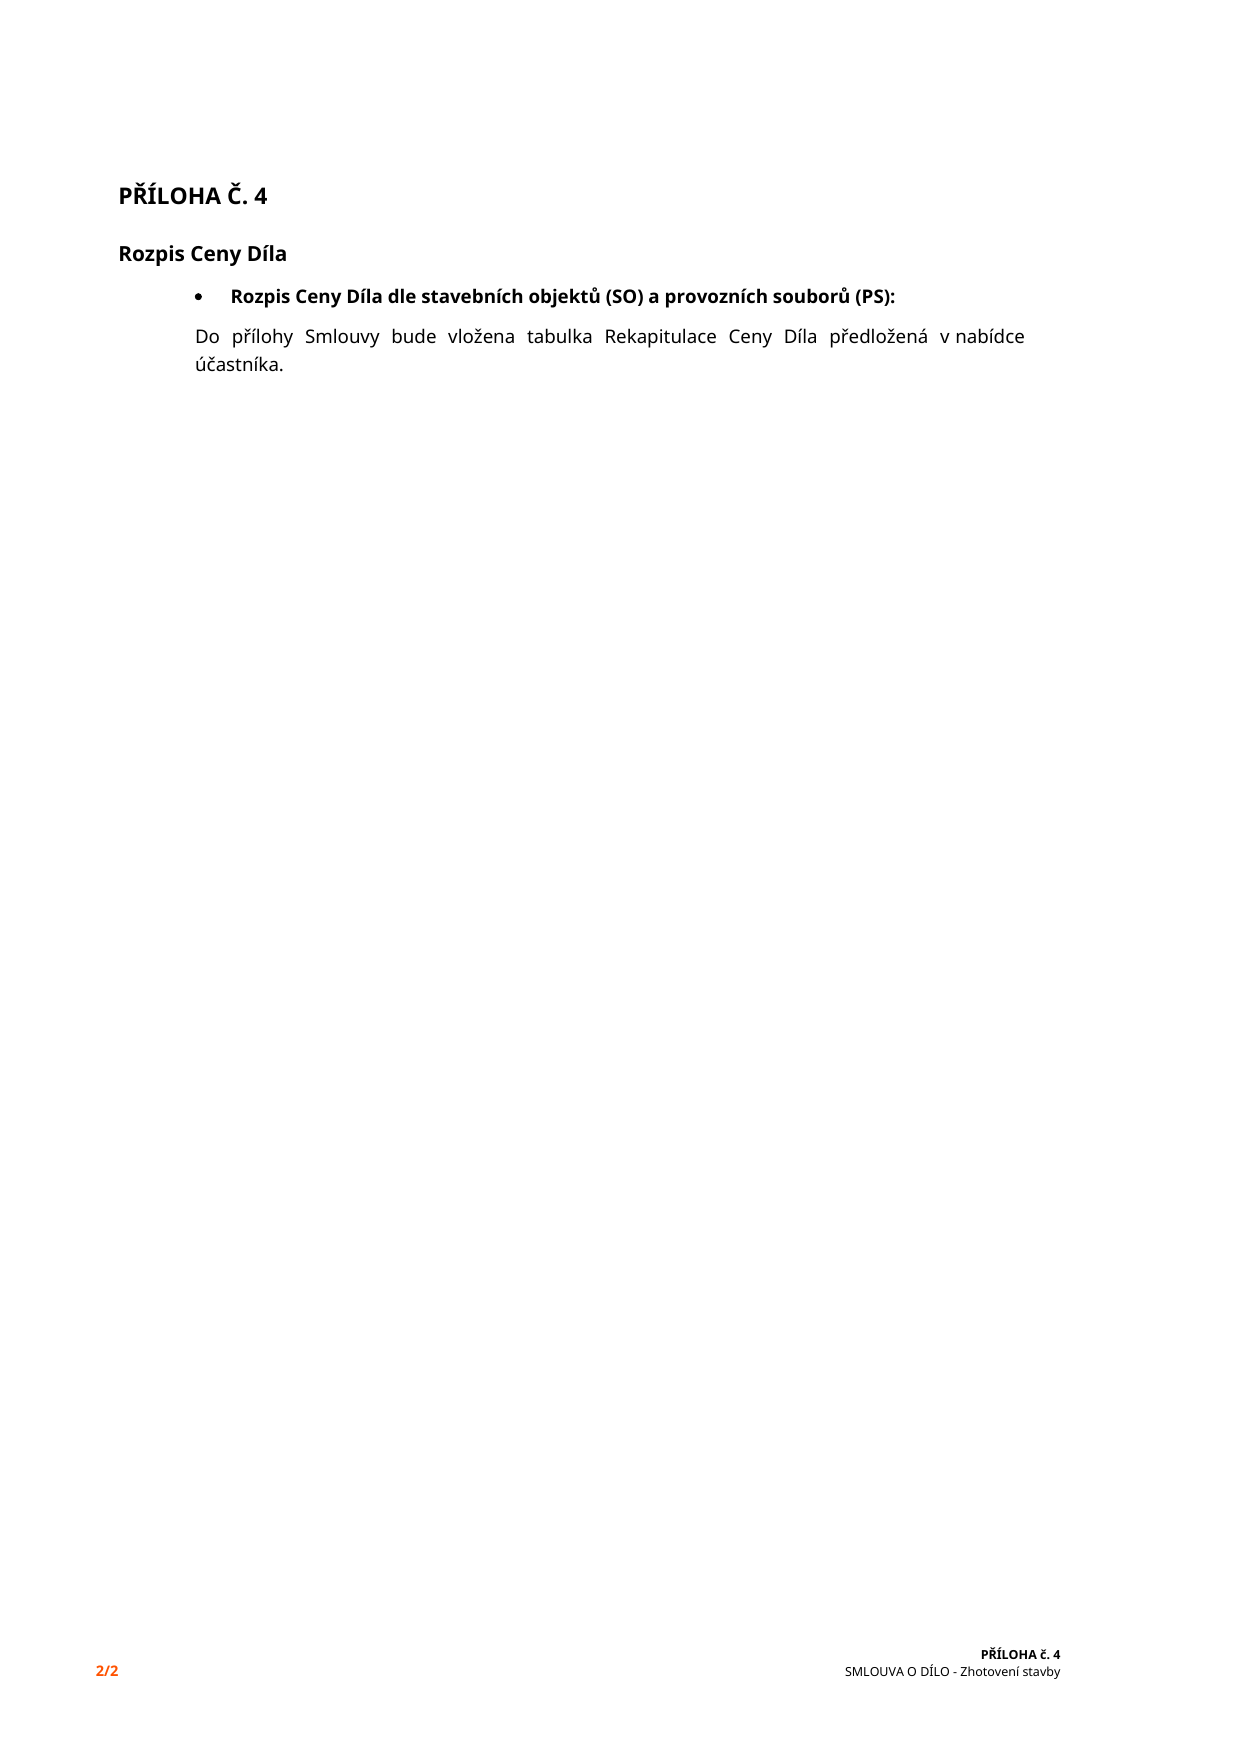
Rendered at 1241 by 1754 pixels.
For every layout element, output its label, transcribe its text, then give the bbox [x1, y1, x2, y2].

text Příloha č. 4 [118, 180, 1024, 211]
text Rozpis Ceny Díla [118, 239, 1024, 268]
text Do přílohy Smlouvy bude vložena tabulka Rekapitulace Ceny Díla předložená v nabídce účastníka. [195, 324, 1024, 377]
text Rozpis Ceny Díla dle stavebních objektů (SO) a provozních souborů (PS): [195, 283, 1024, 309]
